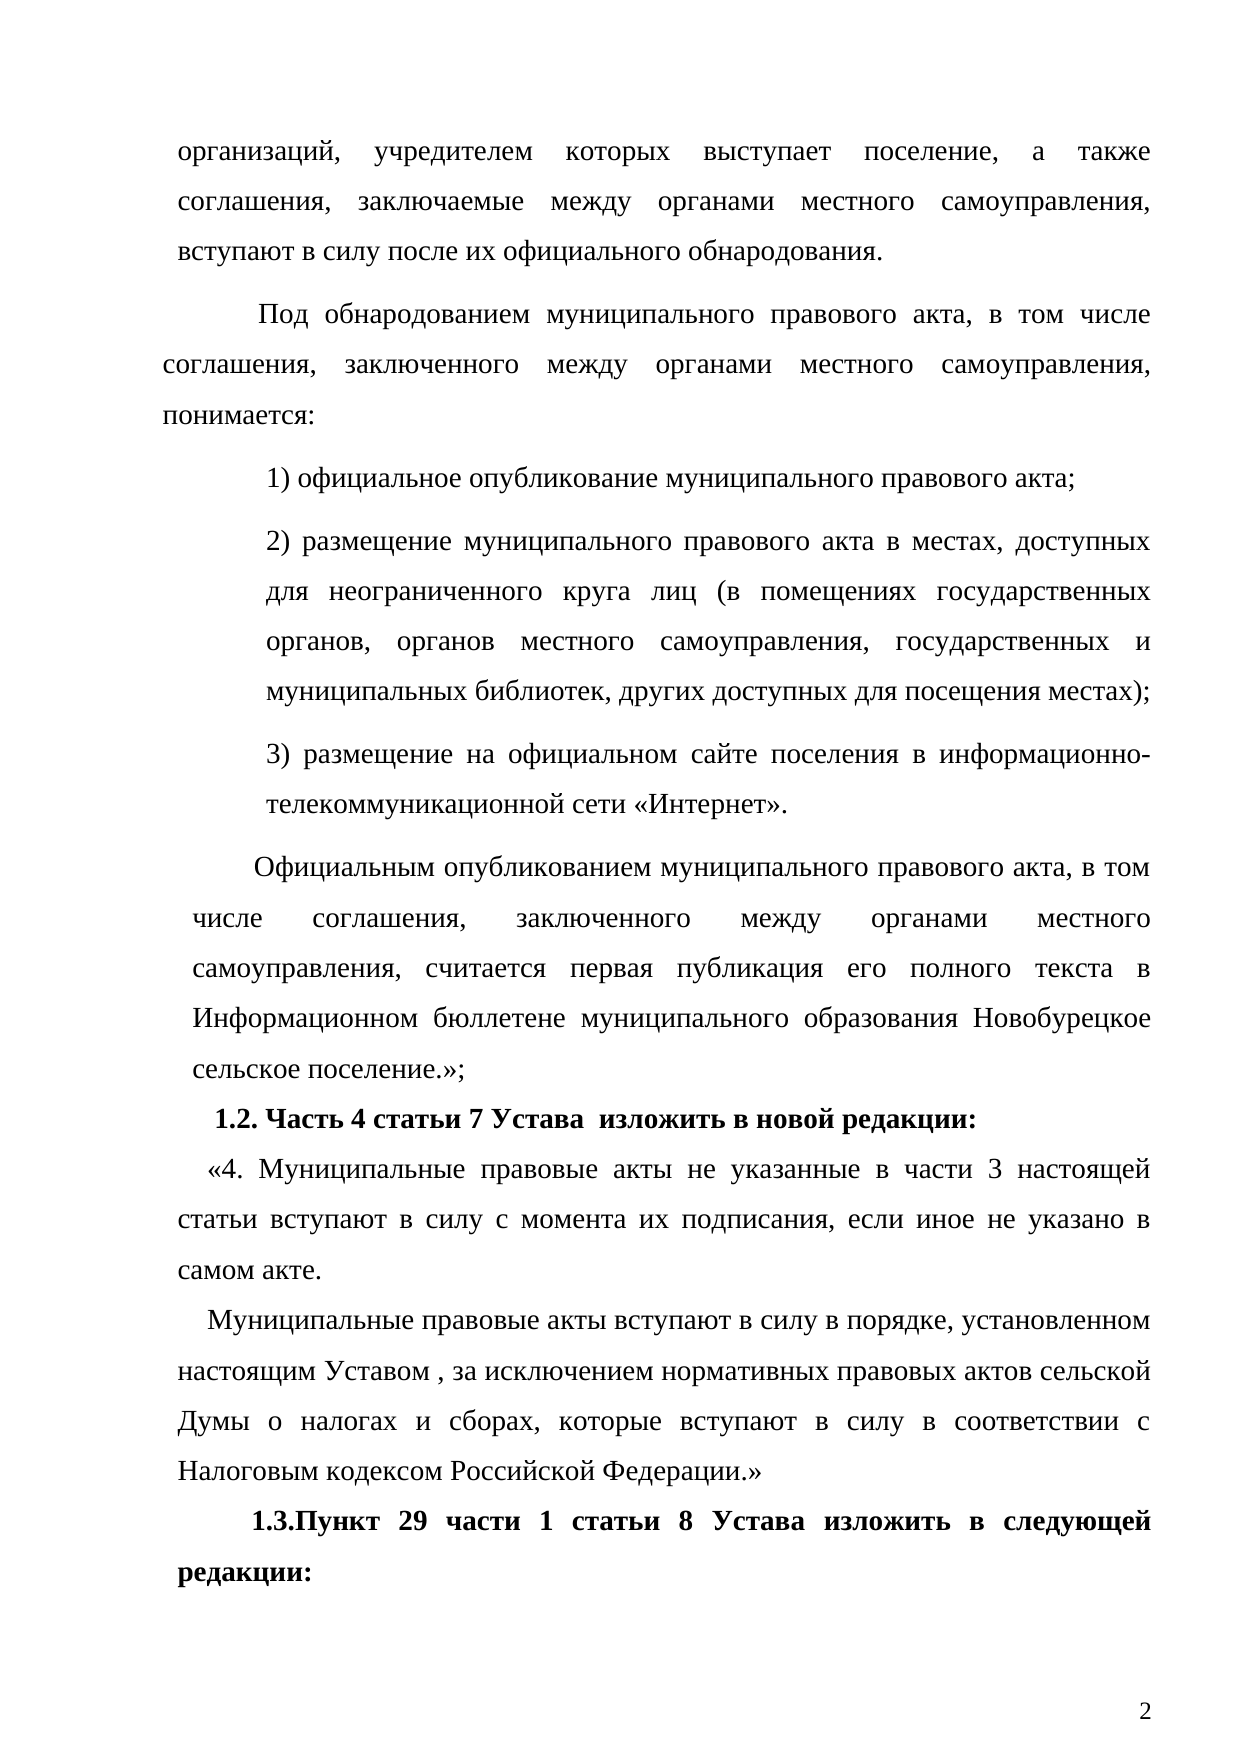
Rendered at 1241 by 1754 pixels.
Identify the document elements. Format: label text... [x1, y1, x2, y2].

list Официальным опубликованием муниципального правового акта, в том числе соглашения, заключенного между органами местного самоуправления, считается первая публикация его полного текста в Информационном бюллетене муниципального образования Новобурецкое сельское поселение.»; [192, 849, 1152, 1084]
text 2) размещение муниципального правового акта в местах, доступных для неограниченного круга лиц (в помещениях государственных органов, органов местного самоуправления, государственных и муниципальных библиотек, других доступных для посещения местах); [266, 523, 1152, 707]
text 1.2. Часть 4 статьи 7 Устава изложить в новой редакции: [177, 1101, 1152, 1134]
text 3) размещение на официальном сайте поселения в информационно-телекоммуникационной сети «Интернет». [266, 736, 1152, 820]
text Муниципальные правовые акты вступают в силу в порядке, установленном настоящим Уставом , за исключением нормативных правовых актов сельской Думы о налогах и сборах, которые вступают в силу в соответствии с Налоговым кодексом Российской Федерации.» [177, 1302, 1152, 1487]
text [177, 133, 1152, 267]
list Под обнародованием муниципального правового акта, в том числе соглашения, заключенного между органами местного самоуправления, понимается: [162, 296, 1152, 431]
text 1) официальное опубликование муниципального правового акта; [266, 460, 1152, 493]
text «4. Муниципальные правовые акты не указанные в части 3 настоящей статьи вступают в силу с момента их подписания, если иное не указано в самом акте. [177, 1151, 1152, 1286]
list 1.3.Пункт 29 части 1 статьи 8 Устава изложить в следующей редакции: [177, 1503, 1152, 1587]
